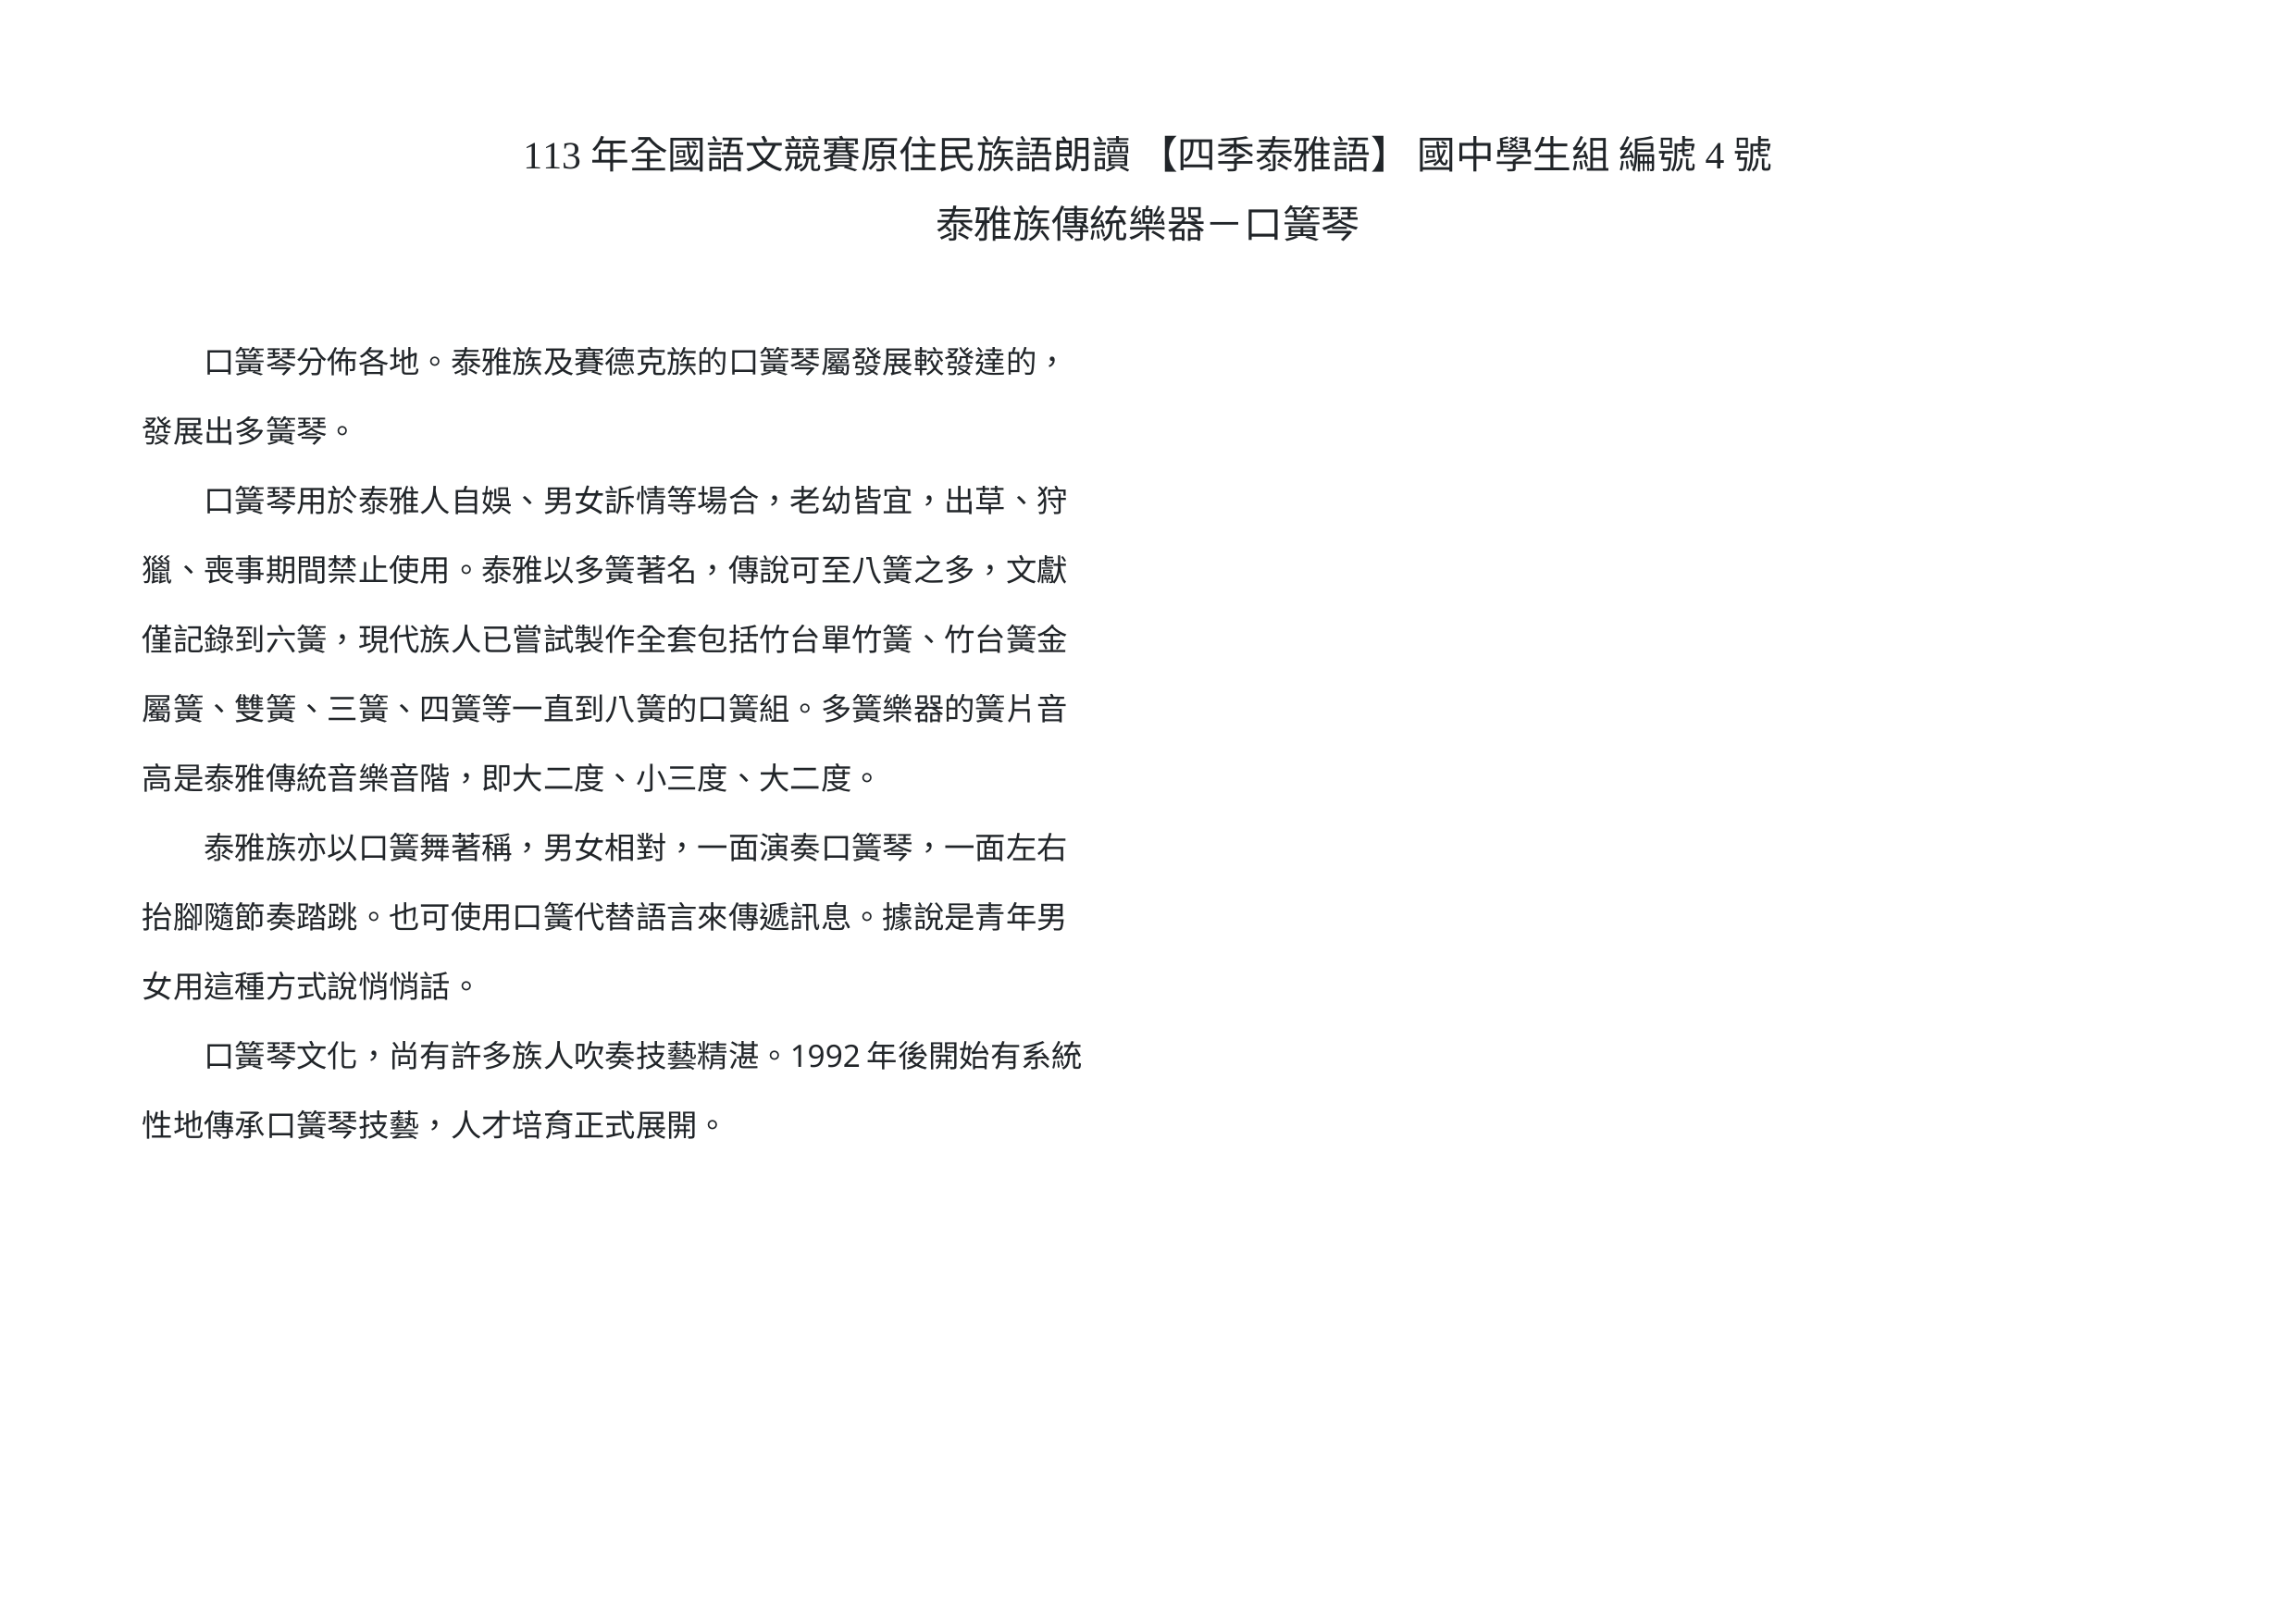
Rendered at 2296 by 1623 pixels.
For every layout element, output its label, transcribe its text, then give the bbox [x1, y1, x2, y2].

text 口簧琴文化，尚有許多族人吹奏技藝精湛。1992年後開始有系統性地傳承口簧琴技藝，人才培育正式展開。 [142, 1020, 1090, 1158]
text 泰雅族傳統樂器－口簧琴 [142, 187, 2153, 256]
text 口簧琴用於泰雅人自娛、男女訴情等場合，老幼皆宜，出草、狩獵、喪事期間禁止使用。泰雅以多簧著名，傳說可至八簧之多，文獻僅記錄到六簧，現代族人已嘗試製作全套包括竹台單竹簧、竹台簧金屬簧、雙簧、三簧、四簧等一直到八簧的口簧組。多簧樂器的簧片音高是泰雅傳統音樂音階，即大二度、小三度、大二度。 [142, 465, 1090, 812]
text 口簧琴分佈各地。泰雅族及賽德克族的口簧琴屬發展較發達的，發展出多簧琴。 [142, 326, 1090, 465]
text 泰雅族亦以口簧舞著稱，男女相對，一面演奏口簧琴，一面左右抬腳隨節奏踏跳。也可使用口簧代替語言來傳遞訊息。據說是青年男女用這種方式說悄悄話。 [142, 812, 1090, 1020]
text 113 年全國語文競賽原住民族語朗讀 【四季泰雅語】 國中學生組 編號 4 號 [142, 118, 2153, 187]
